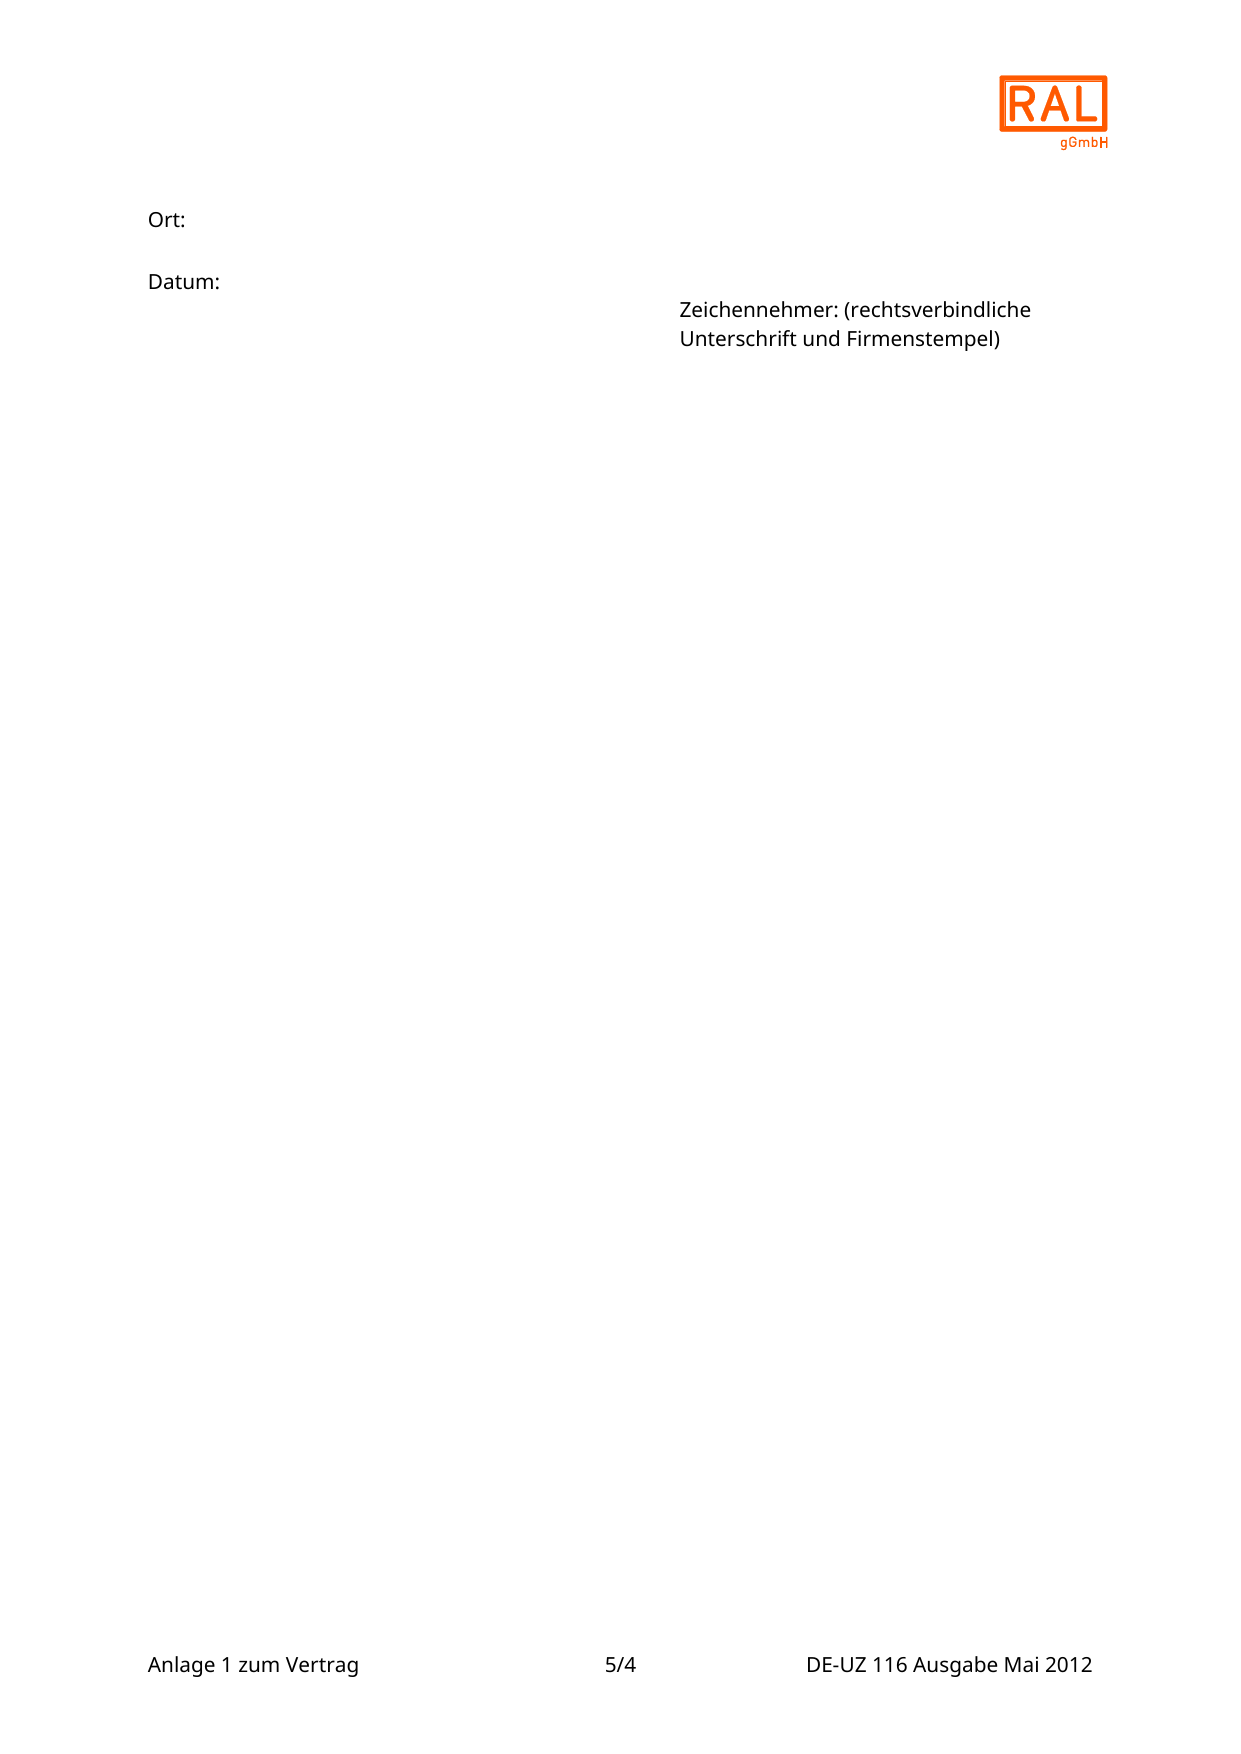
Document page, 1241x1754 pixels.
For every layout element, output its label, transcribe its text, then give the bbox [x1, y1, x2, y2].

text Zeichennehmer: (rechtsverbindliche Unterschrift und Firmenstempel) [148, 295, 1107, 352]
text Datum: [148, 267, 1107, 295]
text Ort: [148, 205, 1107, 233]
